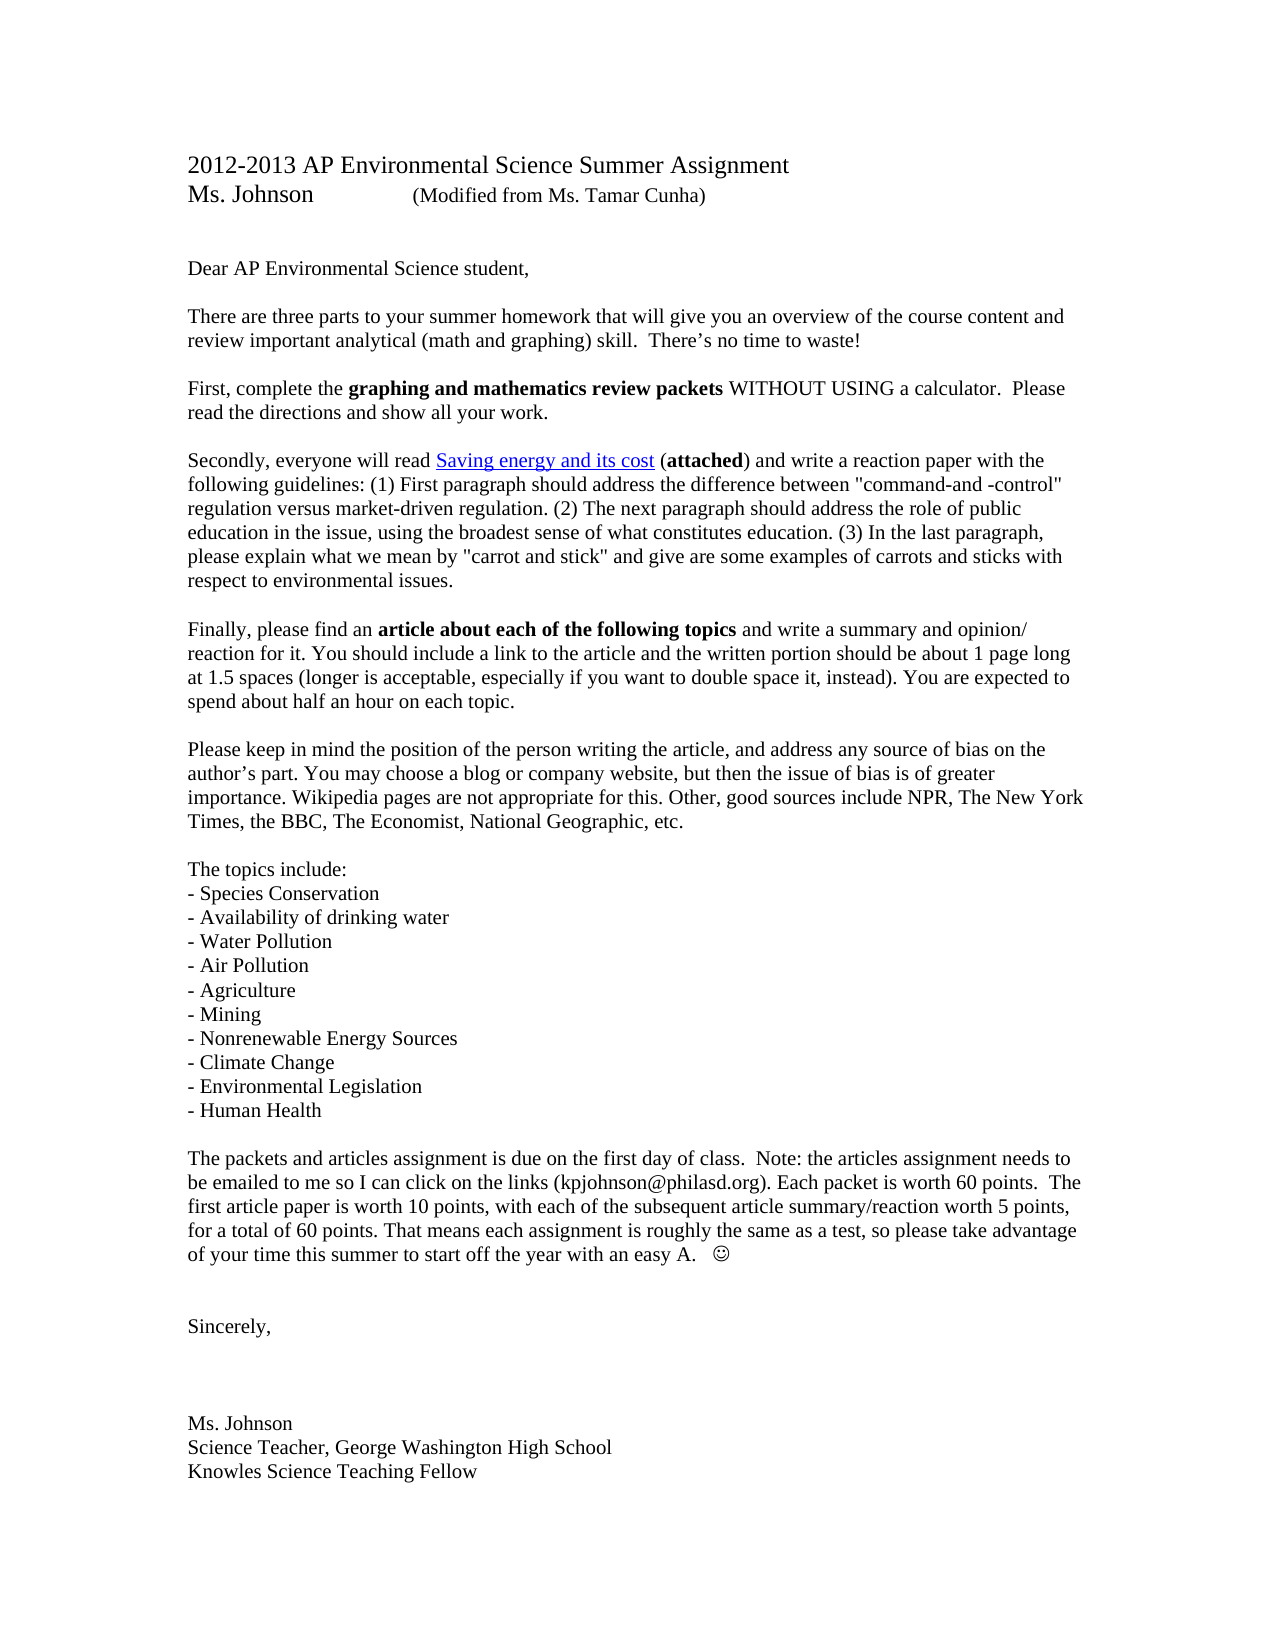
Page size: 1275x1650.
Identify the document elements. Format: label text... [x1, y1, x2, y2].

text Ms. Johnson [187, 1411, 1087, 1435]
text First, complete the graphing and mathematics review packets WITHOUT USING a calculator. Please read the directions and show all your work. [187, 352, 1087, 424]
text Knowles Science Teaching Fellow [187, 1459, 1087, 1483]
text 2012-2013 AP Environmental Science Summer Assignment [187, 150, 1087, 179]
text Secondly, everyone will read Saving energy and its cost (attached) and write a reaction paper with the following guidelines: (1) First paragraph should address the difference between "command-and -control" regulation versus market-driven regulation. (2) The next paragraph should address the role of public education in the issue, using the broadest sense of what constitutes education. (3) In the last paragraph, please explain what we mean by "carrot and stick" and give are some examples of carrots and sticks with respect to environmental issues. Finally, please find an article about each of the following topics and write a summary and opinion/ reaction for it. You should include a link to the article and the written portion should be about 1 page long at 1.5 spaces (longer is acceptable, especially if you want to double space it, instead). You are expected to spend about half an hour on each topic. Please keep in mind the position of the person writing the article, and address any source of bias on the author’s part. You may choose a blog or company website, but then the issue of bias is of greater importance. Wikipedia pages are not appropriate for this. Other, good sources include NPR, The New York Times, the BBC, The Economist, National Geographic, etc. The topics include: - Species Conservation - Availability of drinking water - Water Pollution - Air Pollution - Agriculture - Mining - Nonrenewable Energy Sources - Climate Change - Environmental Legislation - Human Health The packets and articles assignment is due on the first day of class. Note: the articles assignment needs to be emailed to me so I can click on the links (kpjohnson@philasd.org). Each packet is worth 60 points. The first article paper is worth 10 points, with each of the subsequent article summary/reaction worth 5 points, for a total of 60 points. That means each assignment is roughly the same as a test, so please take advantage of your time this summer to start off the year with an easy A. [187, 448, 1087, 1266]
text Sincerely, [187, 1314, 1087, 1338]
text Science Teacher, George Washington High School [187, 1435, 1087, 1459]
text Ms. Johnson (Modified from Ms. Tamar Cunha) Dear AP Environmental Science student, [187, 179, 1087, 280]
text There are three parts to your summer homework that will give you an overview of the course content and review important analytical (math and graphing) skill. There’s no time to waste! [187, 280, 1087, 352]
